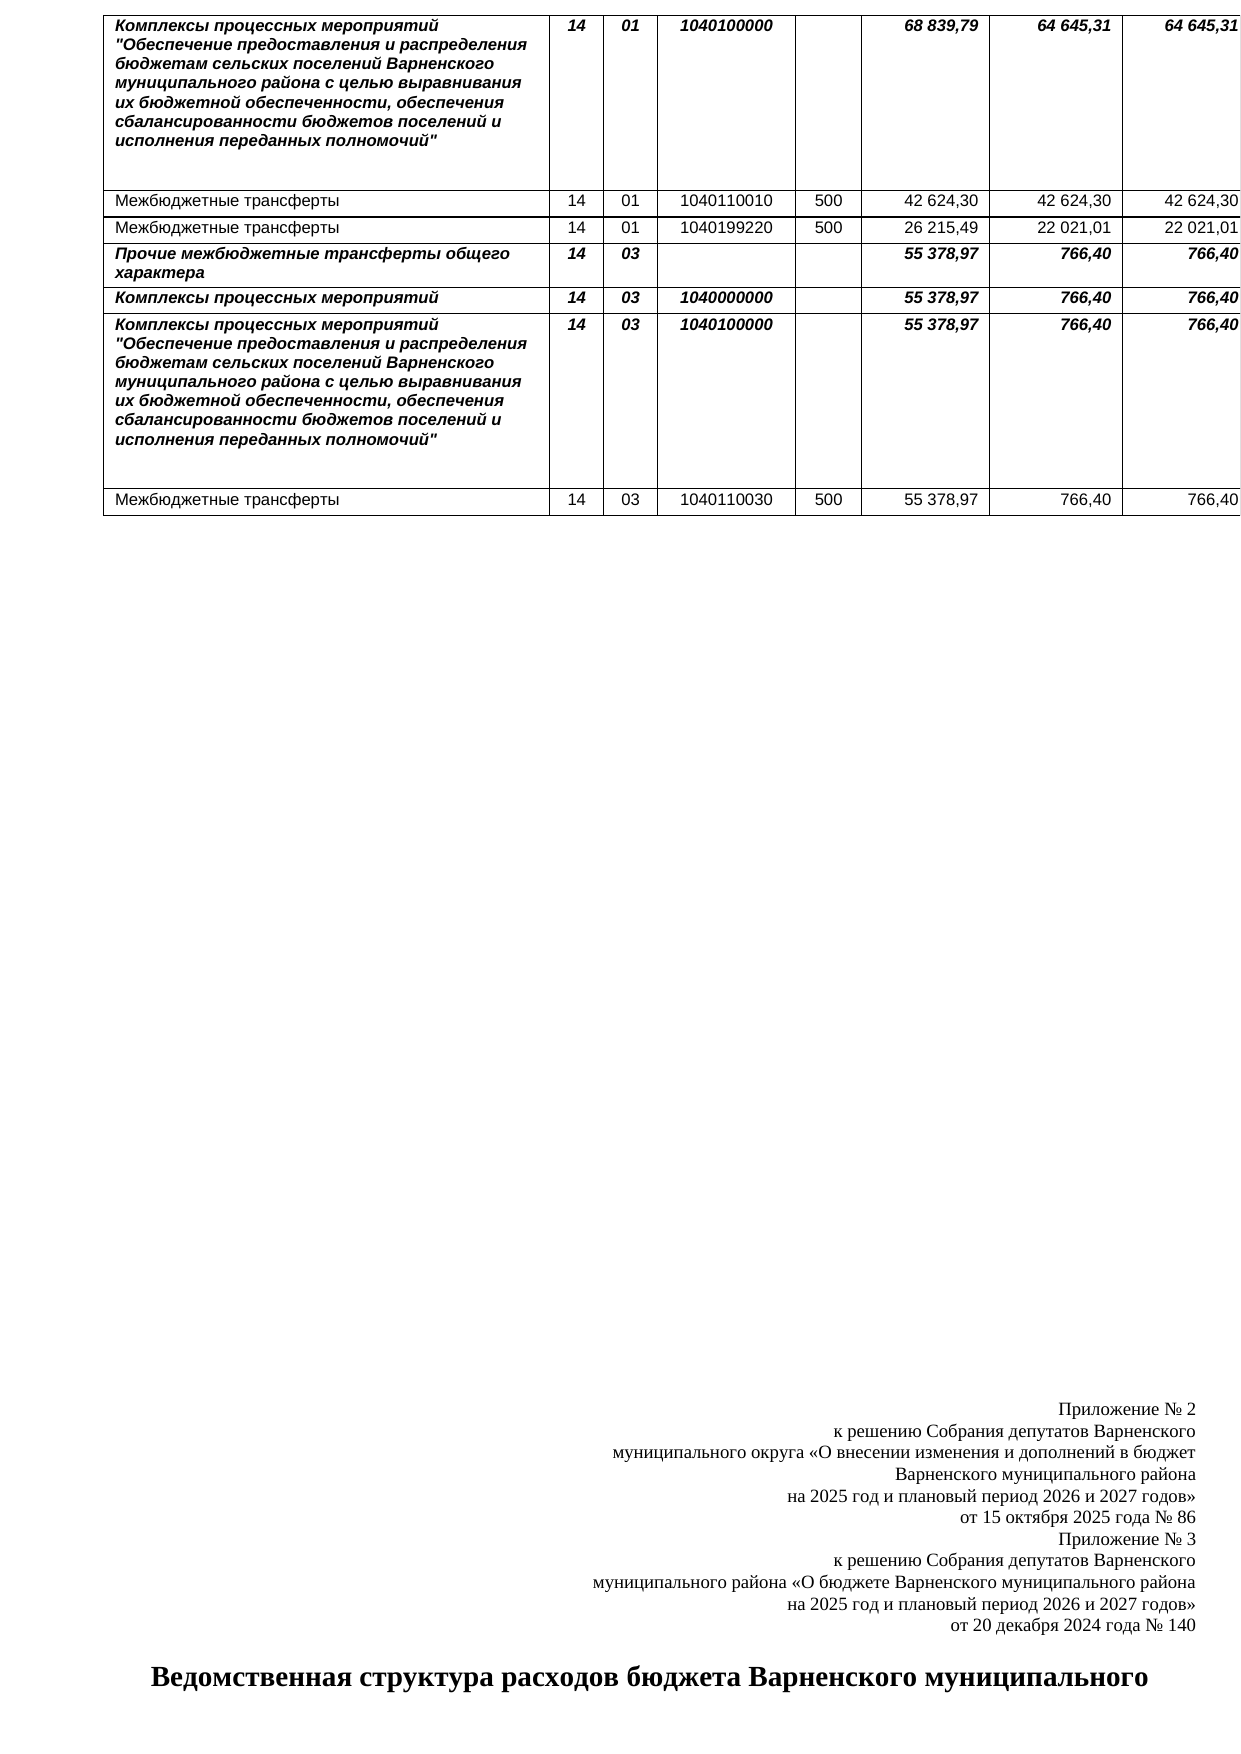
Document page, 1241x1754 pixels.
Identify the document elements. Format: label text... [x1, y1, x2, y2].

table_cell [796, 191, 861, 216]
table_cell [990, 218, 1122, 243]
text муниципального округа «О внесении изменения и дополнений в бюджет [103, 1441, 1196, 1463]
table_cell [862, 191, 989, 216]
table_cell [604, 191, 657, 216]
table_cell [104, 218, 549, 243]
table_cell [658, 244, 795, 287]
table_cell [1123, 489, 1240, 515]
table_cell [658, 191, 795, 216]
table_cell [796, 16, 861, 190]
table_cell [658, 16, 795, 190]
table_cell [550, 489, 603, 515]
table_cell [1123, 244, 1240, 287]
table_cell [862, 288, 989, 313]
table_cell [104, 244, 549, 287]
text Варненского муниципального района [103, 1463, 1196, 1484]
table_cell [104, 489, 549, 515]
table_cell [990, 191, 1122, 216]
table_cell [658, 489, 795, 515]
text на 2025 год и плановый период 2026 и 2027 годов» [103, 1484, 1196, 1506]
text муниципального района «О бюджете Варненского муниципального района [103, 1571, 1196, 1592]
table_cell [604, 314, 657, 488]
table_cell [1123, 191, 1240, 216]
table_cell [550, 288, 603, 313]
text Приложение № 2 [103, 1398, 1196, 1420]
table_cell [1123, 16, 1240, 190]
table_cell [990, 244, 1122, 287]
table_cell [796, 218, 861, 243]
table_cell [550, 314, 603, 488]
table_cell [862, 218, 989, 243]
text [103, 1659, 1196, 1693]
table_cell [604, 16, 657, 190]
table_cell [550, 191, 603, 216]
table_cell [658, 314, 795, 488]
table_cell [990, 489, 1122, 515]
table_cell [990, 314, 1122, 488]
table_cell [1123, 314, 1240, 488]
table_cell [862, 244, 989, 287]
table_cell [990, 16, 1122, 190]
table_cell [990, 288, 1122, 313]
text от 20 декабря 2024 года № 140 [103, 1614, 1196, 1636]
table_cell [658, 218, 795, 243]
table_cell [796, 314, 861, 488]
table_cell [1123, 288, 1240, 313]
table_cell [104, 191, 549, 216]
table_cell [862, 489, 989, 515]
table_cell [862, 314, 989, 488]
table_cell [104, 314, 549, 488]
text к решению Собрания депутатов Варненского [103, 1420, 1196, 1441]
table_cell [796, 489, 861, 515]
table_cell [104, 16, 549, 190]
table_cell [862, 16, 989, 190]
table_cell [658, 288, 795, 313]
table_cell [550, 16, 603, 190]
text Приложение № 3 [103, 1528, 1196, 1549]
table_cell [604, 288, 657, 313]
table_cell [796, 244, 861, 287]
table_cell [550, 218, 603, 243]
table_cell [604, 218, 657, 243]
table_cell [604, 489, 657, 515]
text к решению Собрания депутатов Варненского [103, 1549, 1196, 1571]
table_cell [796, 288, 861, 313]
text на 2025 год и плановый период 2026 и 2027 годов» [103, 1592, 1196, 1614]
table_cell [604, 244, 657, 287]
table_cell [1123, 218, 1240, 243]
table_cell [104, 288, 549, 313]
text от 15 октября 2025 года № 86 [103, 1506, 1196, 1528]
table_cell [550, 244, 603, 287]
